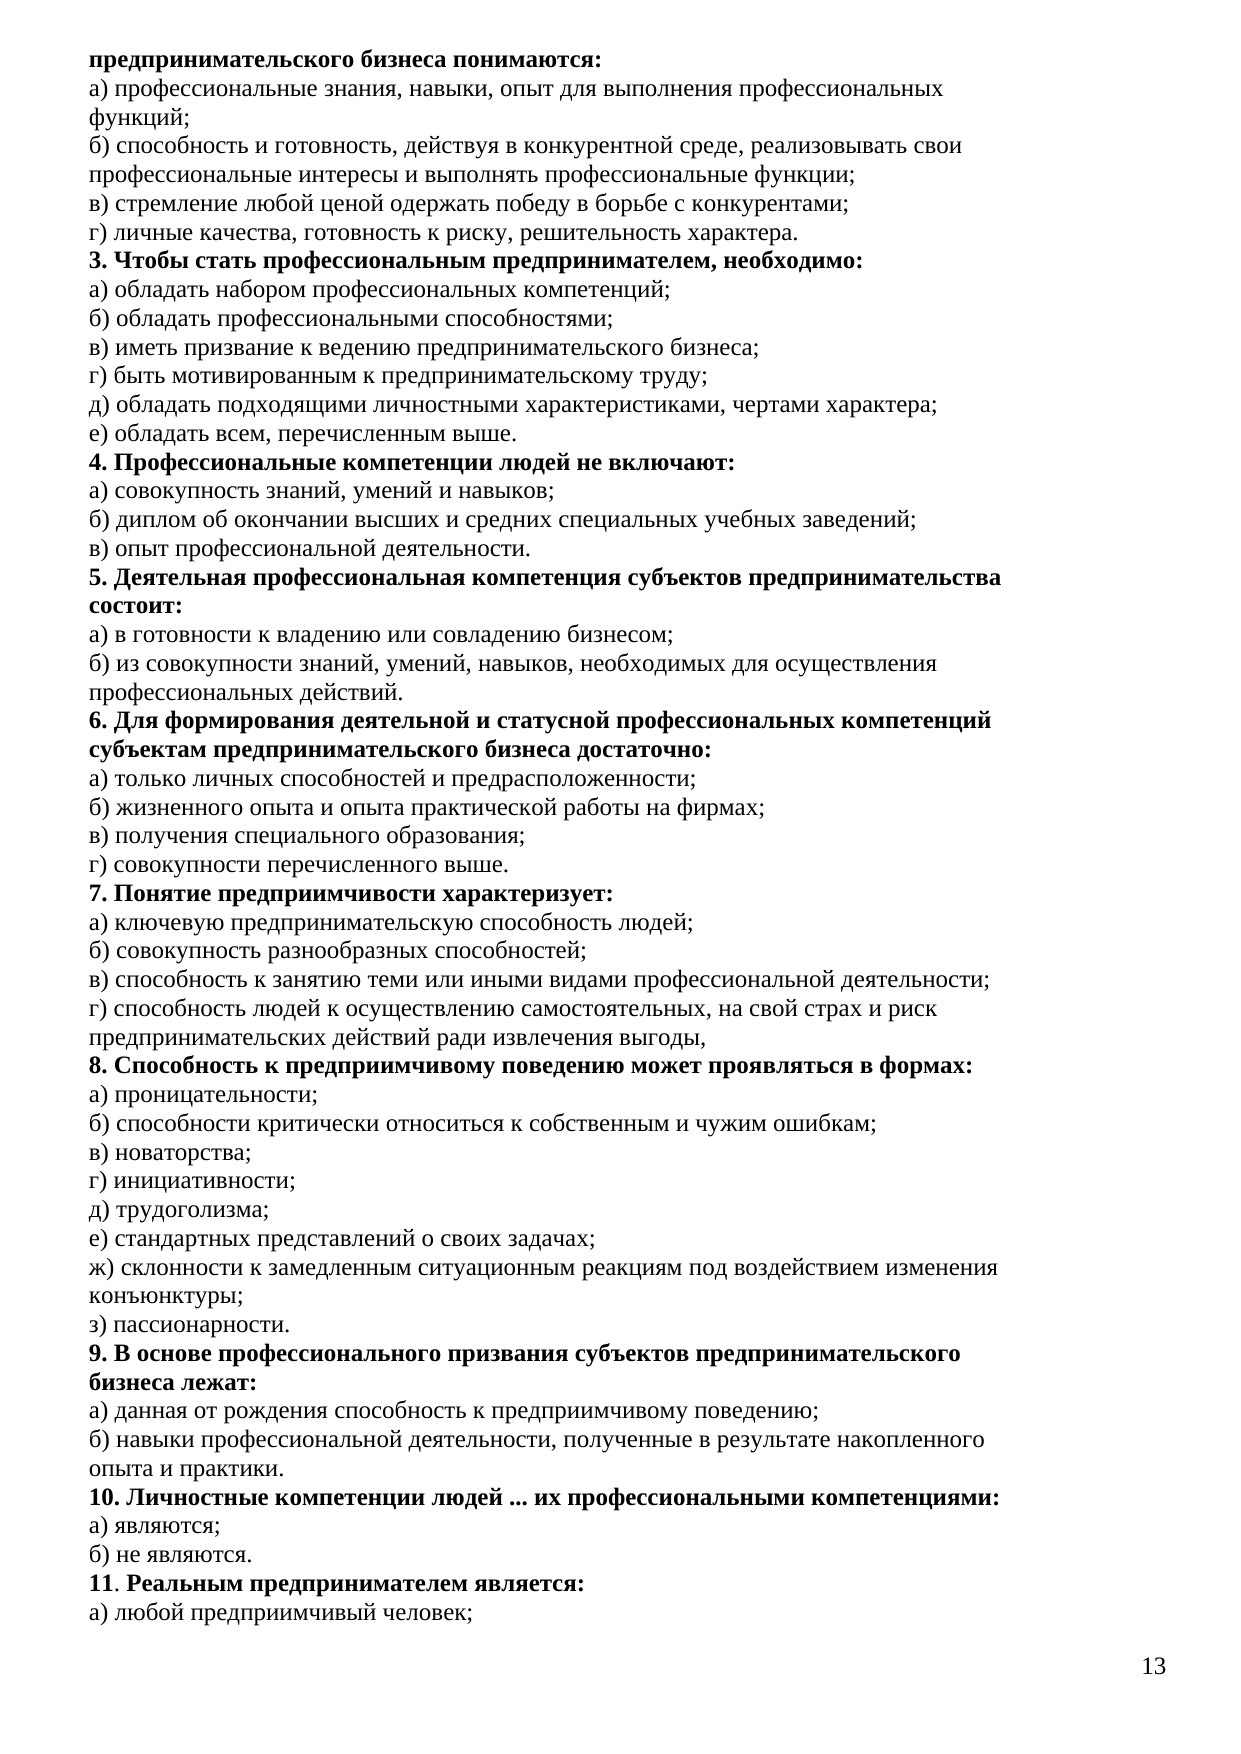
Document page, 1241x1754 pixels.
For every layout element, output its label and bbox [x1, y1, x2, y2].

text [89, 44, 1166, 1626]
